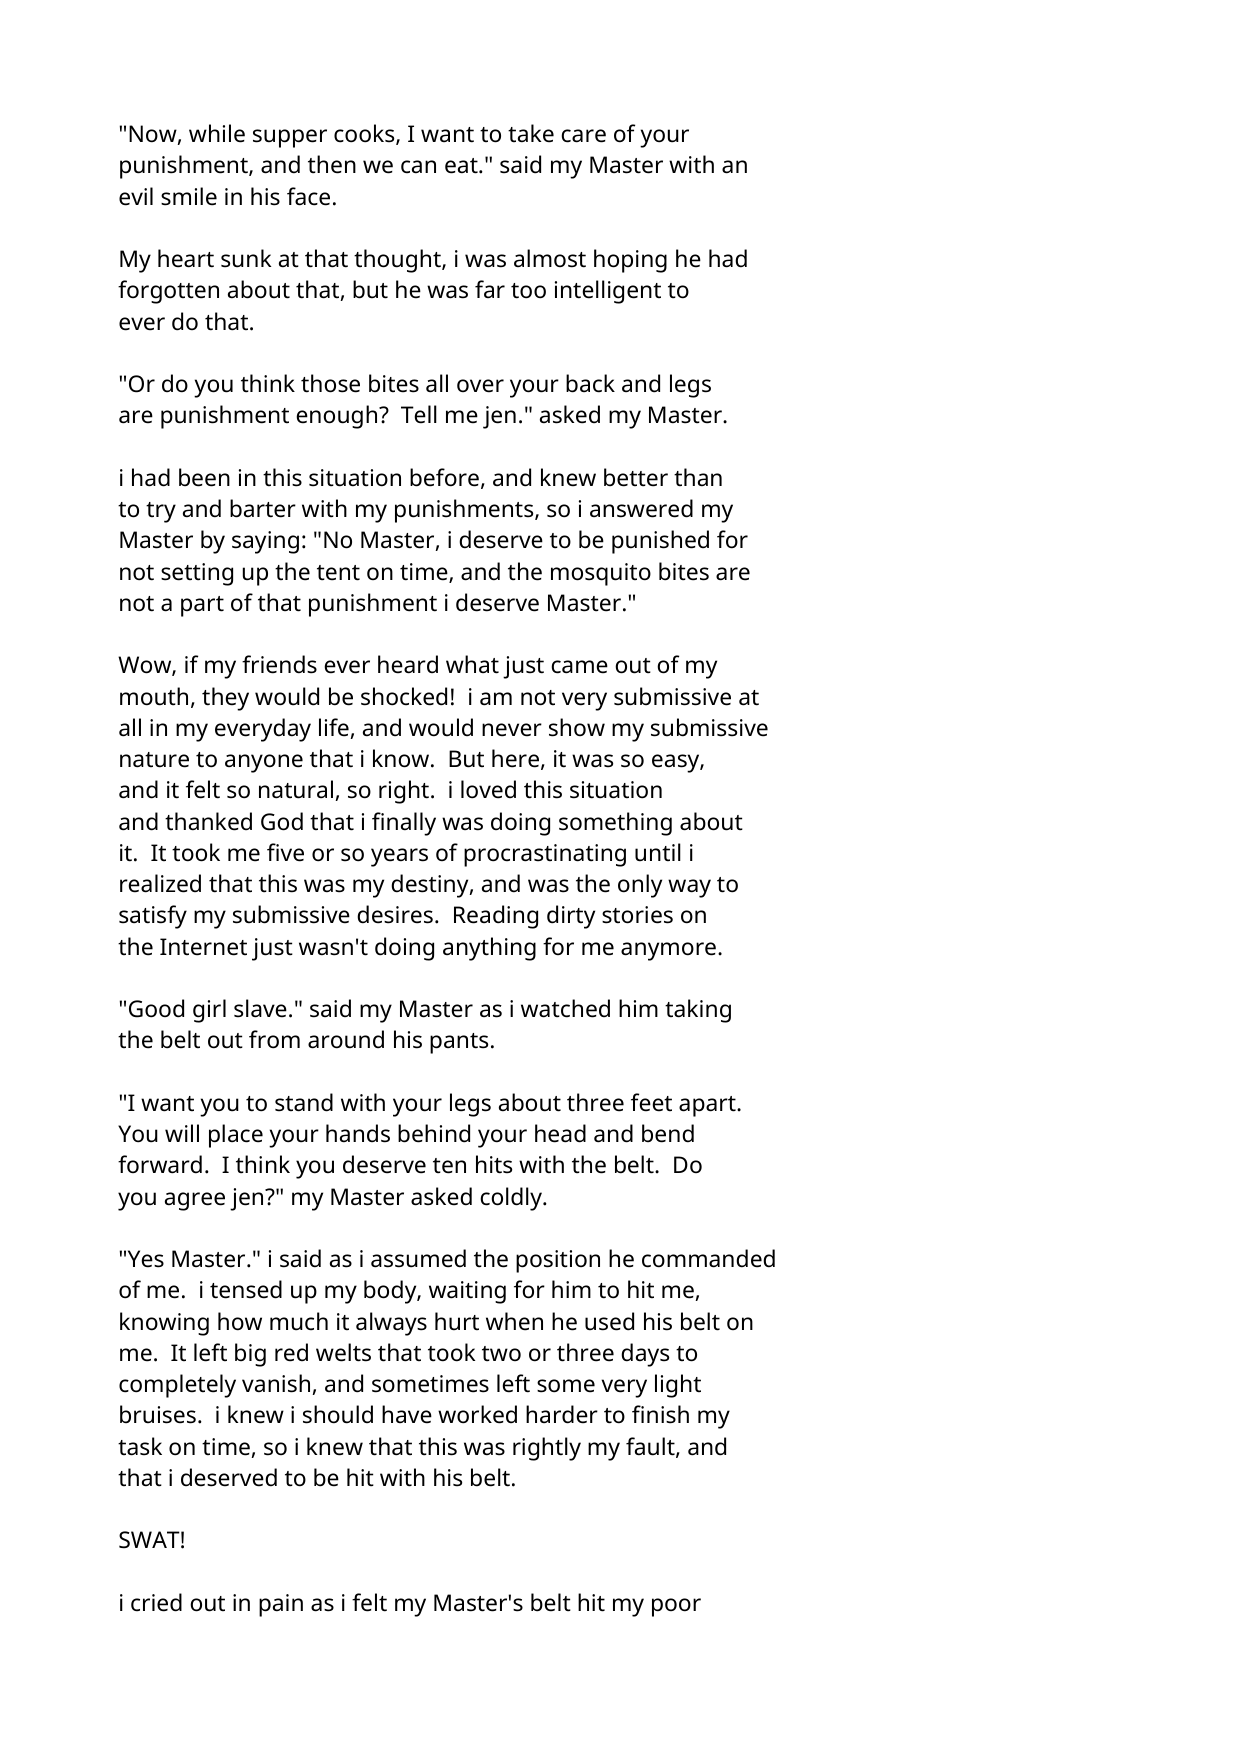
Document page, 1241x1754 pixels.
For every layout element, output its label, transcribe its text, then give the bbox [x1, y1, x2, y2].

text the belt out from around his pants. [118, 1024, 1122, 1056]
text task on time, so i knew that this was rightly my fault, and [118, 1431, 1122, 1462]
text and thanked God that i finally was doing something about [118, 806, 1122, 837]
text forgotten about that, but he was far too intelligent to [118, 274, 1122, 306]
text not a part of that punishment i deserve Master." [118, 587, 1122, 618]
text mouth, they would be shocked! i am not very submissive at [118, 681, 1122, 712]
text you agree jen?" my Master asked coldly. [118, 1181, 1122, 1212]
text punishment, and then we can eat." said my Master with an [118, 149, 1122, 181]
text "I want you to stand with your legs about three feet apart. [118, 1087, 1122, 1118]
text i cried out in pain as i felt my Master's belt hit my poor [118, 1587, 1122, 1618]
text My heart sunk at that thought, i was almost hoping he had [118, 243, 1122, 274]
text of me. i tensed up my body, waiting for him to hit me, [118, 1274, 1122, 1306]
text You will place your hands behind your head and bend [118, 1118, 1122, 1149]
text satisfy my submissive desires. Reading dirty stories on [118, 899, 1122, 931]
text knowing how much it always hurt when he used his belt on [118, 1306, 1122, 1337]
text me. It left big red welts that took two or three days to [118, 1337, 1122, 1368]
text and it felt so natural, so right. i loved this situation [118, 774, 1122, 806]
text to try and barter with my punishments, so i answered my [118, 493, 1122, 524]
text SWAT! [118, 1524, 1122, 1556]
text Master by saying: "No Master, i deserve to be punished for [118, 524, 1122, 556]
text all in my everyday life, and would never show my submissive [118, 712, 1122, 743]
text forward. I think you deserve ten hits with the belt. Do [118, 1149, 1122, 1181]
text it. It took me five or so years of procrastinating until i [118, 837, 1122, 868]
text that i deserved to be hit with his belt. [118, 1462, 1122, 1493]
text i had been in this situation before, and knew better than [118, 462, 1122, 493]
text realized that this was my destiny, and was the only way to [118, 868, 1122, 899]
text are punishment enough? Tell me jen." asked my Master. [118, 399, 1122, 431]
text ever do that. [118, 306, 1122, 337]
text "Or do you think those bites all over your back and legs [118, 368, 1122, 399]
text "Good girl slave." said my Master as i watched him taking [118, 993, 1122, 1024]
text completely vanish, and sometimes left some very light [118, 1368, 1122, 1399]
text bruises. i knew i should have worked harder to finish my [118, 1399, 1122, 1431]
text "Now, while supper cooks, I want to take care of your [118, 118, 1122, 149]
text nature to anyone that i know. But here, it was so easy, [118, 743, 1122, 774]
text the Internet just wasn't doing anything for me anymore. [118, 931, 1122, 962]
text "Yes Master." i said as i assumed the position he commanded [118, 1243, 1122, 1274]
text not setting up the tent on time, and the mosquito bites are [118, 556, 1122, 587]
text evil smile in his face. [118, 181, 1122, 212]
text Wow, if my friends ever heard what just came out of my [118, 649, 1122, 681]
